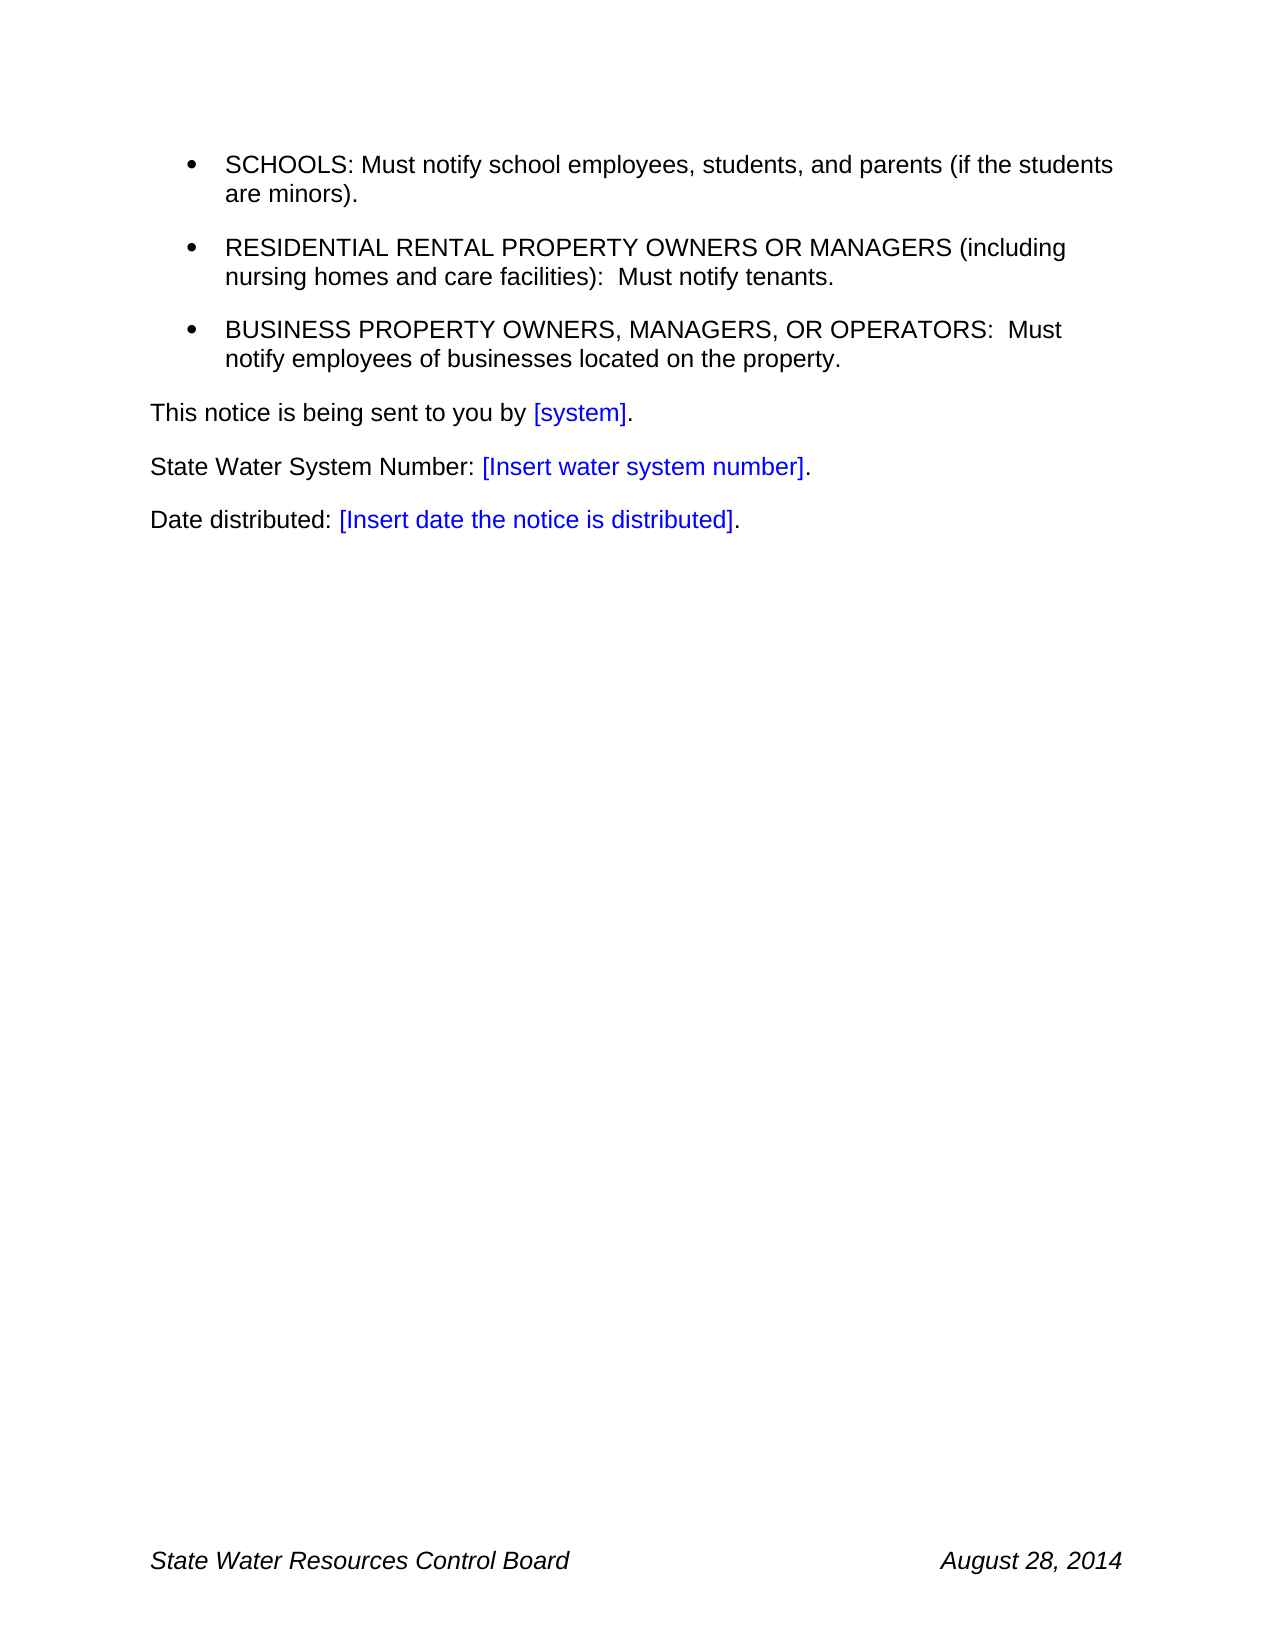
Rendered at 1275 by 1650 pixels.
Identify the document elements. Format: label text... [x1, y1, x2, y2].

text State Water System Number: [Insert water system number]. [150, 452, 1125, 480]
text Date distributed: [Insert date the notice is distributed]. [150, 505, 1125, 534]
list SCHOOLS: Must notify school employees, students, and parents (if the students are minors). [187, 150, 1125, 208]
list RESIDENTIAL RENTAL PROPERTY OWNERS OR MANAGERS (including nursing homes and care facilities): Must notify tenants. [187, 233, 1125, 290]
list BUSINESS PROPERTY OWNERS, MANAGERS, OR OPERATORS: Must notify employees of businesses located on the property. [187, 315, 1125, 373]
text This notice is being sent to you by [system]. [150, 398, 1125, 427]
